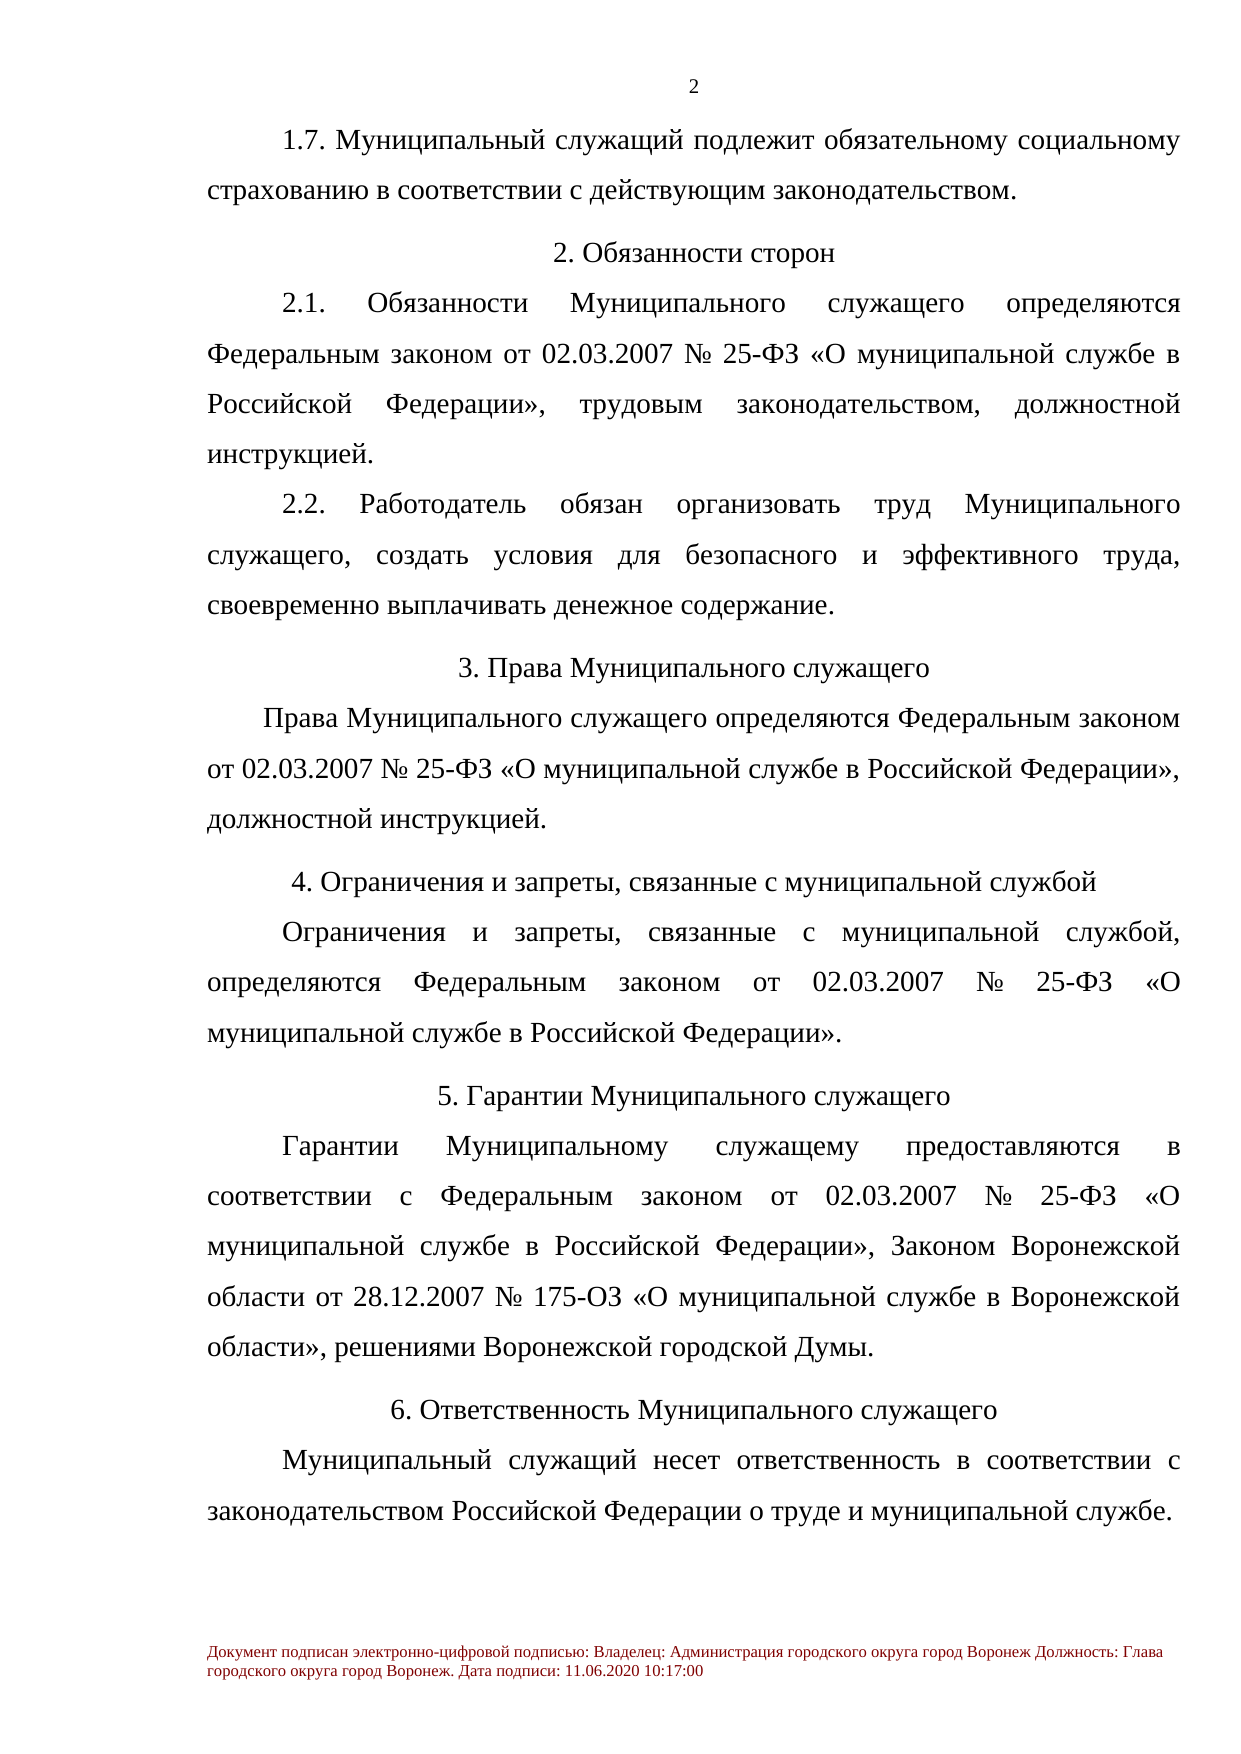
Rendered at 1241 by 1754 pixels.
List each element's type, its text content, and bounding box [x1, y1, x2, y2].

text Гарантии Муниципальному служащему предоставляются в соответствии с Федеральным законом от 02.03.2007 № 25-ФЗ «О муниципальной службе в Российской Федерации», Законом Воронежской области от 28.12.2007 № 175-ОЗ «О муниципальной службе в Воронежской области», решениями Воронежской городской Думы. [207, 1128, 1181, 1363]
text 6. Ответственность Муниципального служащего [207, 1392, 1181, 1426]
text Права Муниципального служащего определяются Федеральным законом от 02.03.2007 № 25-ФЗ «О муниципальной службе в Российской Федерации», должностной инструкцией. [207, 700, 1181, 834]
text 2.2. Работодатель обязан организовать труд Муниципального служащего, создать условия для безопасного и эффективного труда, своевременно выплачивать денежное содержание. [207, 487, 1181, 621]
text Муниципальный служащий несет ответственность в соответствии с законодательством Российской Федерации о труде и муниципальной службе. [207, 1442, 1181, 1526]
text 4. Ограничения и запреты, связанные с муниципальной службой [207, 864, 1181, 897]
text Ограничения и запреты, связанные с муниципальной службой, определяются Федеральным законом от 02.03.2007 № 25-ФЗ «О муниципальной службе в Российской Федерации». [207, 914, 1181, 1048]
text 5. Гарантии Муниципального служащего [207, 1078, 1181, 1111]
text 3. Права Муниципального служащего [207, 650, 1181, 684]
text 1.7. Муниципальный служащий подлежит обязательному социальному страхованию в соответствии с действующим законодательством. [207, 122, 1181, 206]
text 2. Обязанности сторон [207, 235, 1181, 269]
text 2.1. Обязанности Муниципального служащего определяются Федеральным законом от 02.03.2007 № 25-ФЗ «О муниципальной службе в Российской Федерации», трудовым законодательством, должностной инструкцией. [207, 285, 1181, 470]
